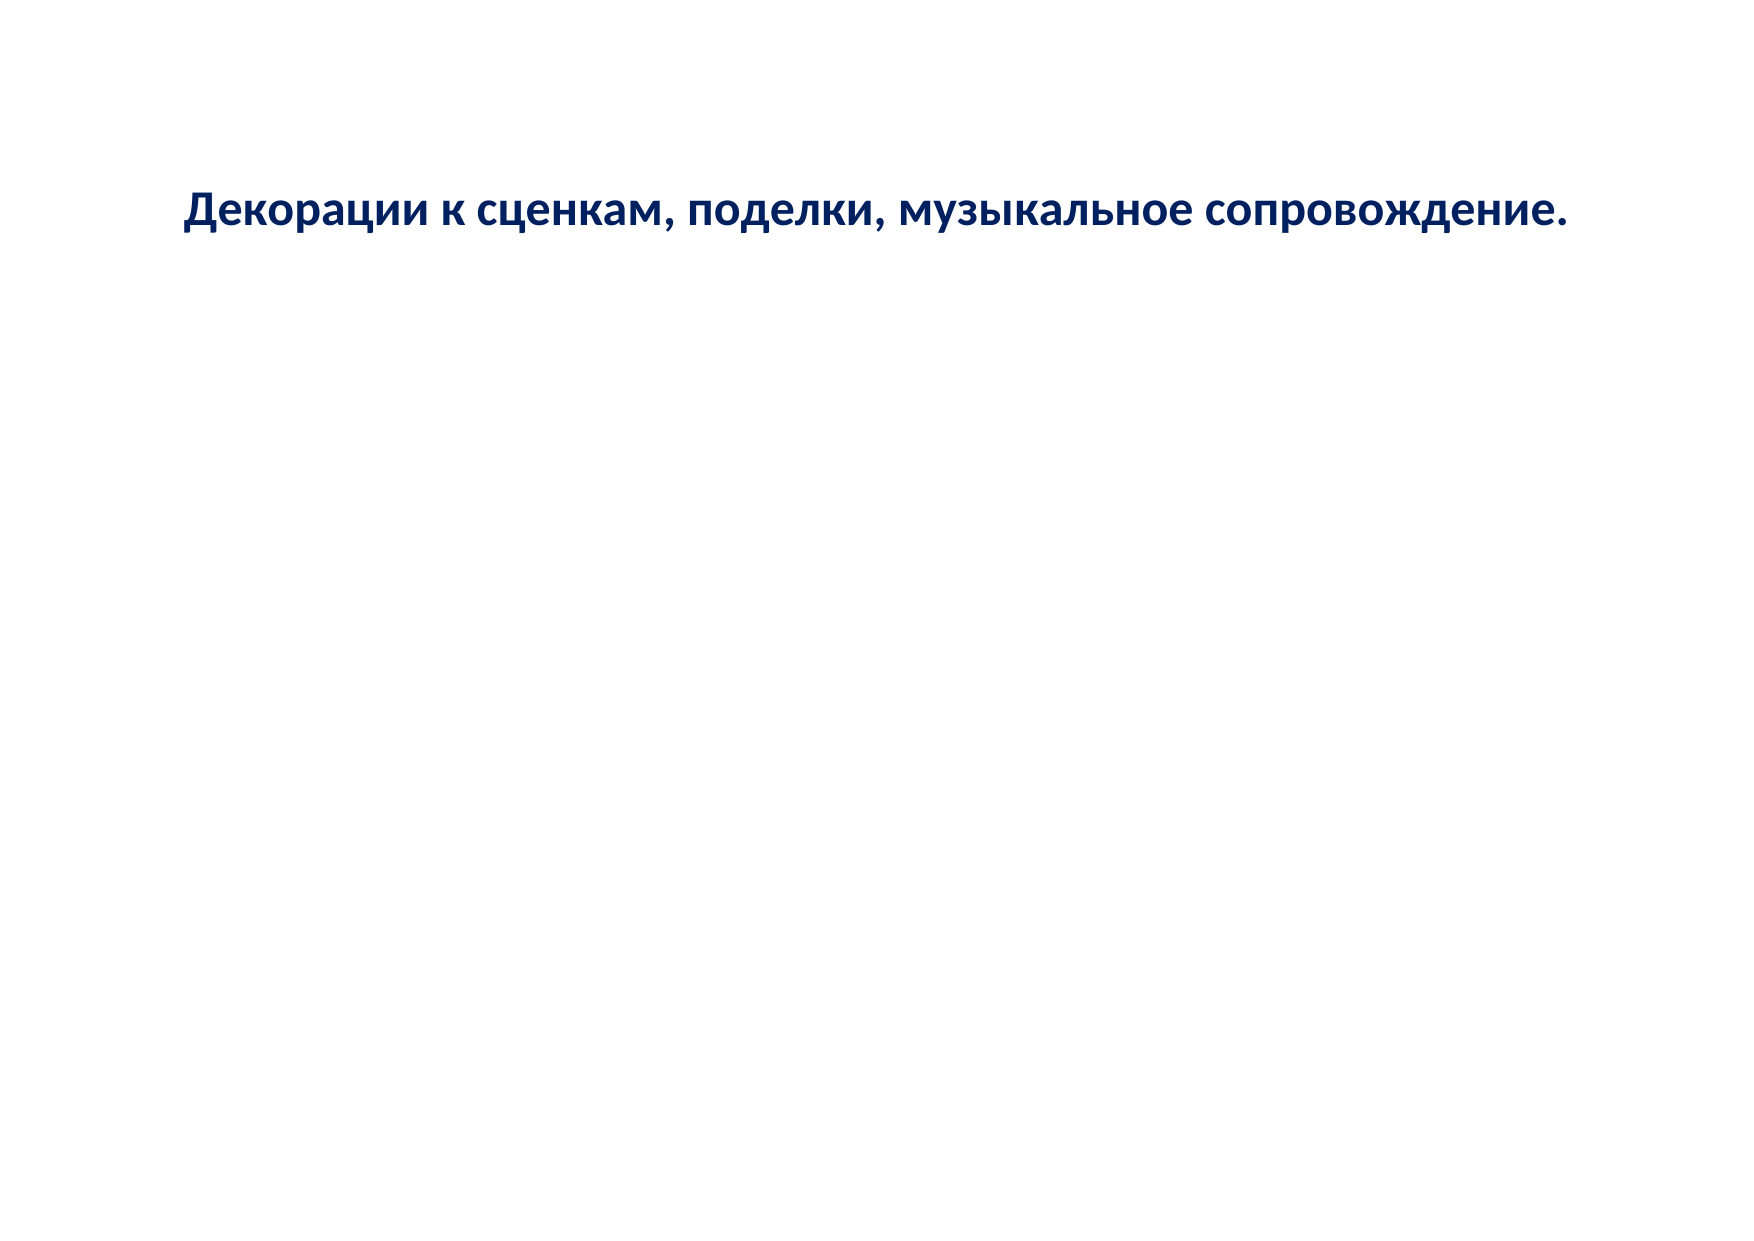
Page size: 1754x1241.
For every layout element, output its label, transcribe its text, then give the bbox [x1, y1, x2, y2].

text Декорации к сценкам, поделки, музыкальное сопровождение. Выступление перед учениками 1 класса [118, 177, 1636, 238]
